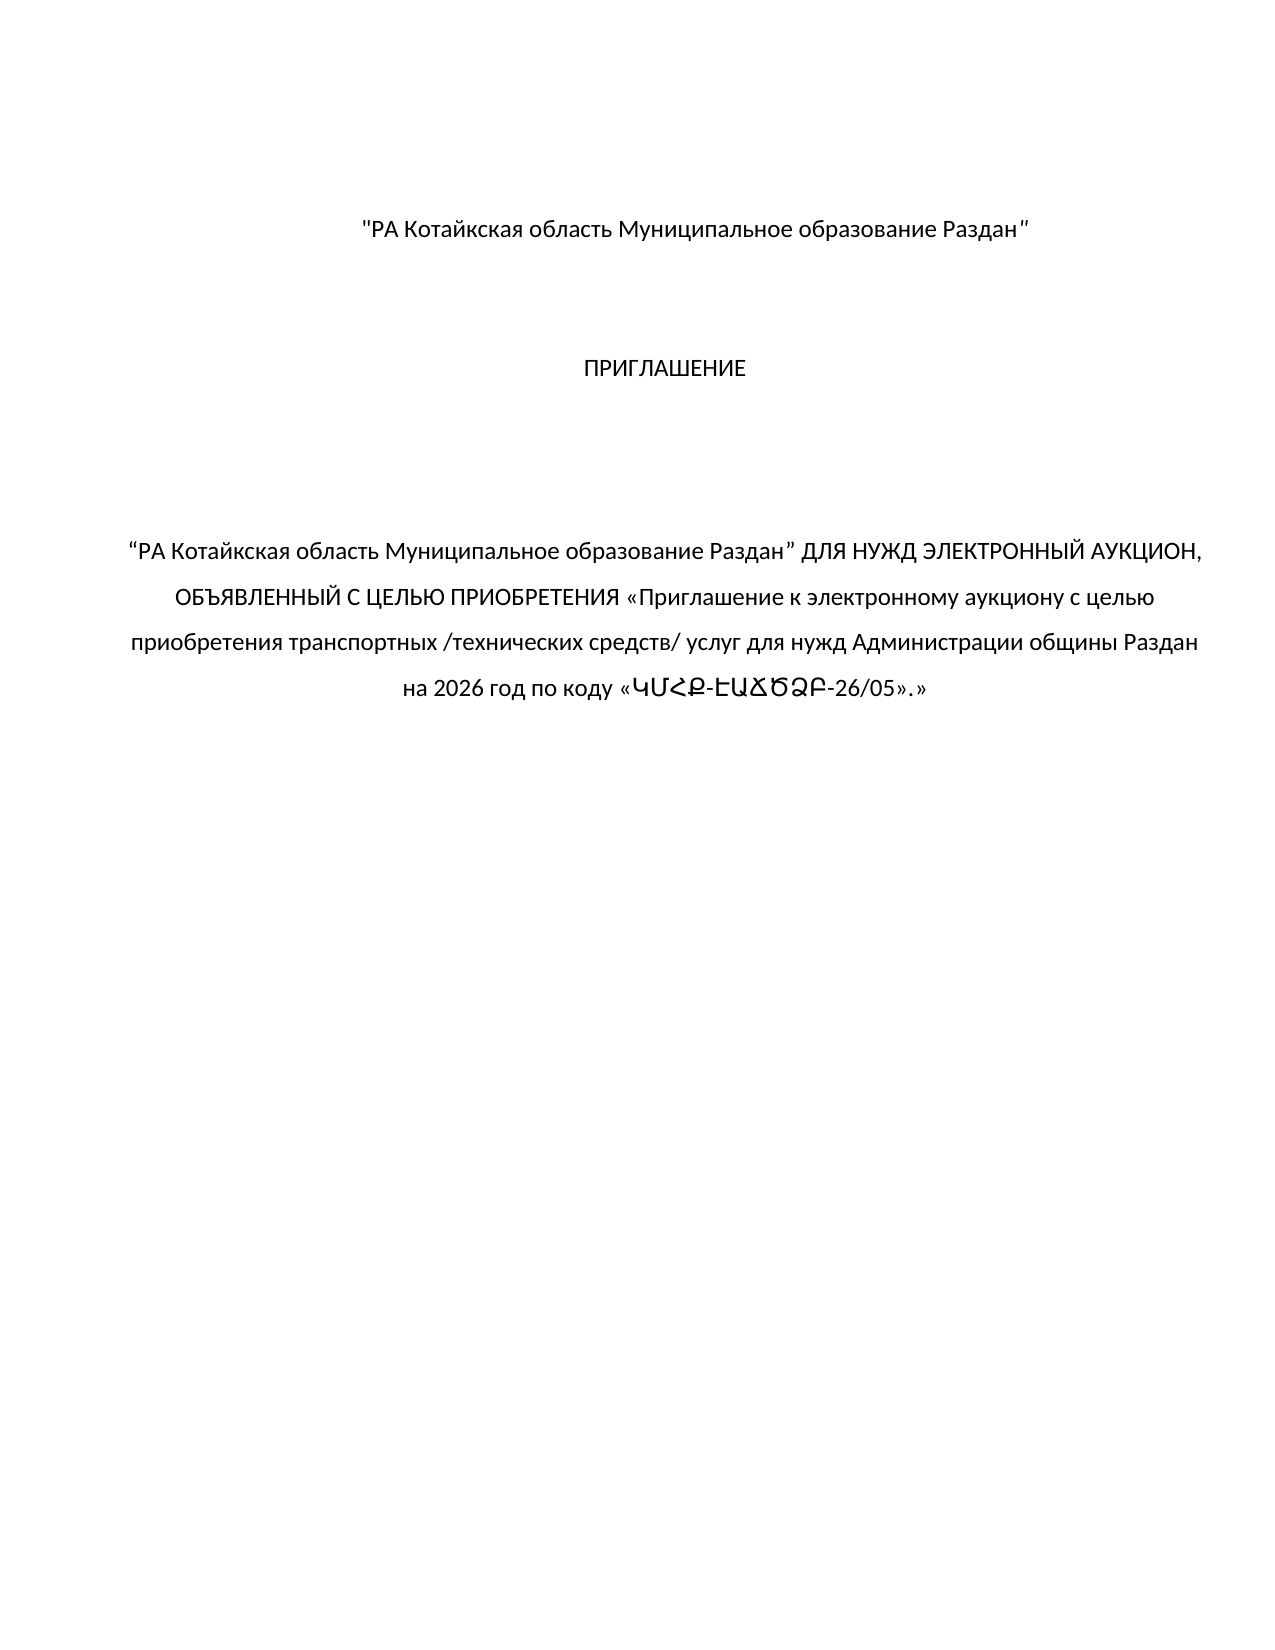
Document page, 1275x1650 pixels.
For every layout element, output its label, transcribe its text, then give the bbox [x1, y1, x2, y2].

text ПРИГЛАШЕНИЕ [118, 352, 1212, 382]
text "РА Котайкская область Муниципальное образование Раздан" [118, 213, 1212, 244]
text “РА Котайкская область Муниципальное образование Раздан” ДЛЯ НУЖД ЭЛЕКТРОННЫЙ АУКЦИОН, ОБЪЯВЛЕННЫЙ С ЦЕЛЬЮ ПРИОБРЕТЕНИЯ «Приглашение к электронному аукциону с целью приобретения транспортных /технических средств/ услуг для нужд Администрации общины Раздан на 2026 год по коду «ԿՄՀՔ-ԷԱՃԾՁԲ-26/05».» [118, 535, 1212, 703]
